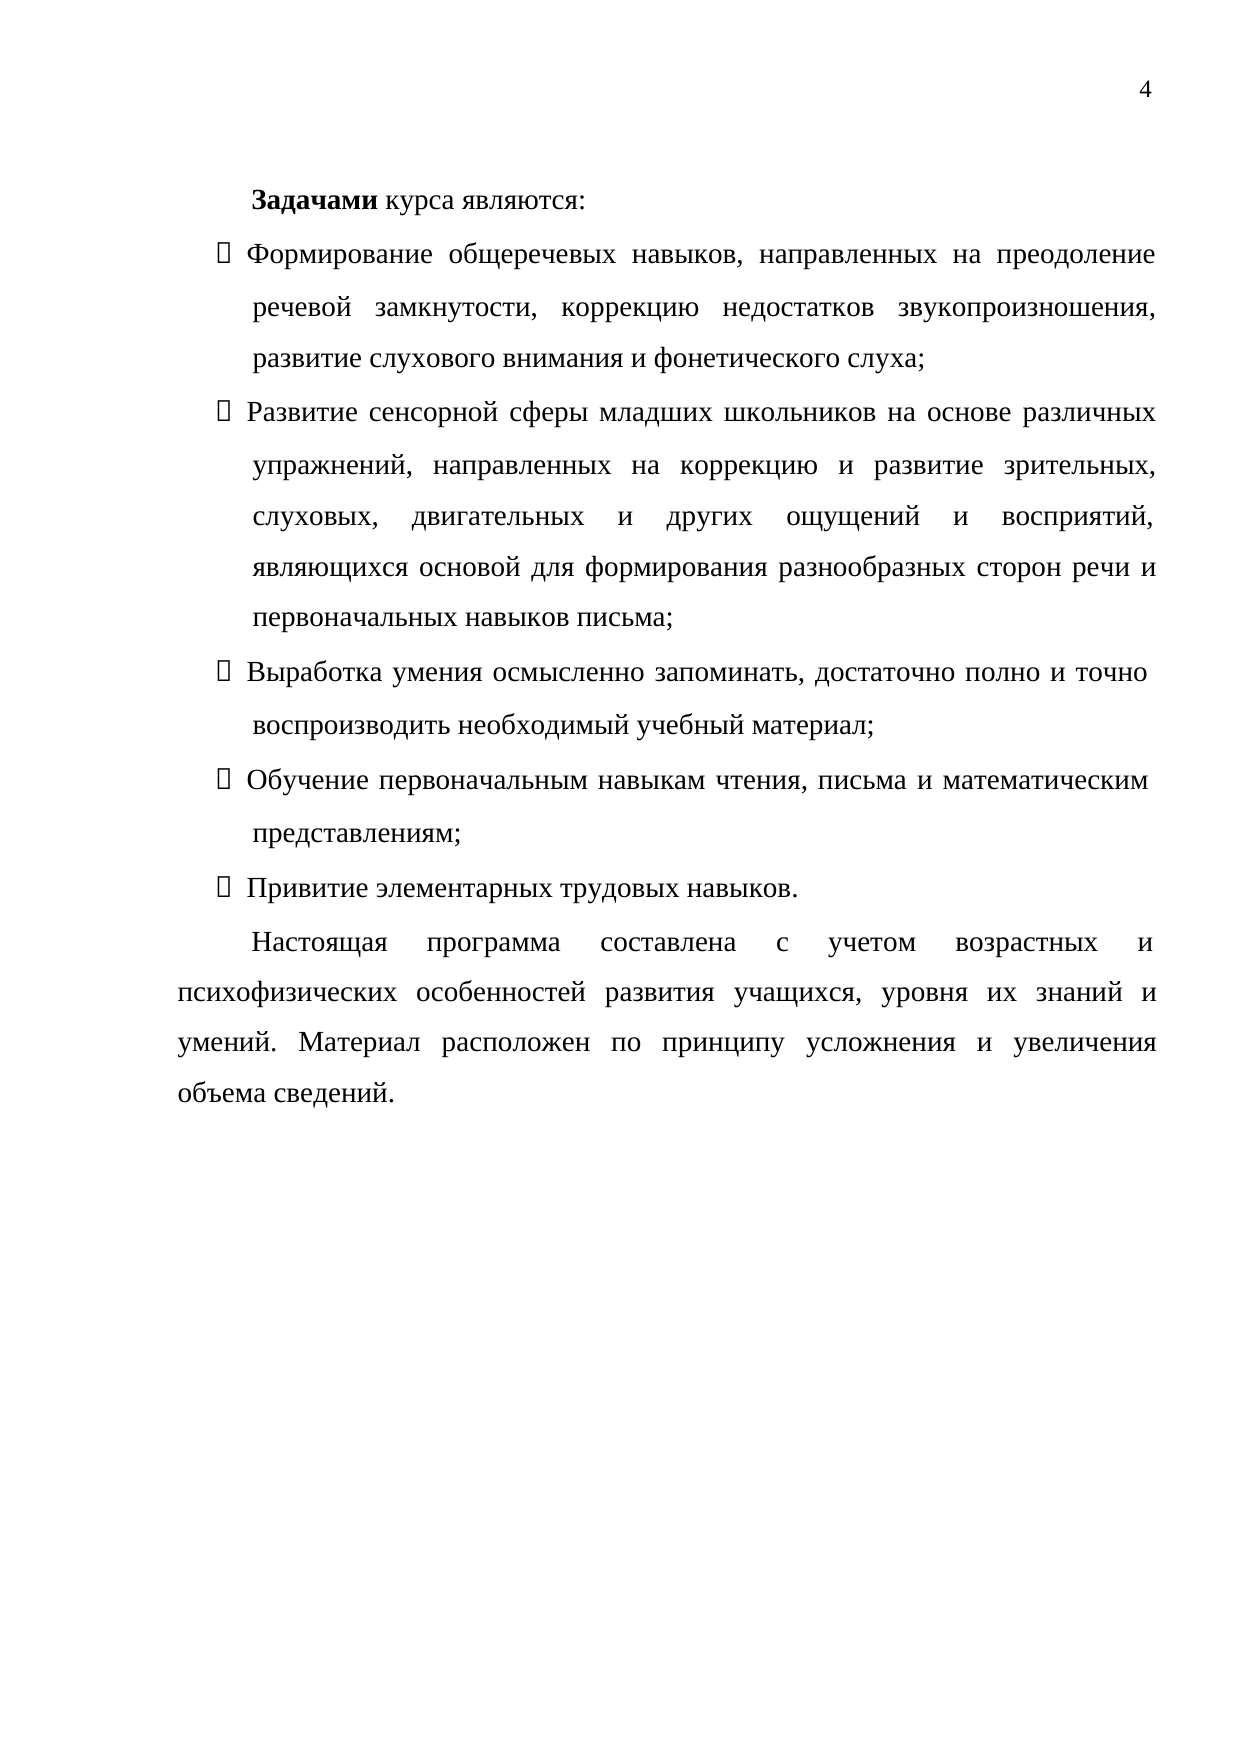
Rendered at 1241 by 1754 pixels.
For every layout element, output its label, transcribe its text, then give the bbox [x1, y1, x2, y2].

text Выработка умения осмысленно запоминать, достаточно полно и точно воспроизводить необходимый учебный материал; [215, 650, 1157, 741]
text Обучение первоначальным навыкам чтения, письма и математическим представлениям; [215, 758, 1157, 849]
text Формирование общеречевых навыков, направленных на преодоление речевой замкнутости, коррекцию недостатков звукопроизношения, развитие слухового внимания и фонетического слуха; [215, 233, 1156, 374]
text Развитие сенсорной сферы младших школьников на основе различных упражнений, направленных на коррекцию и развитие зрительных, слуховых, двигательных и других ощущений и восприятий, являющихся основой для формирования разнообразных сторон речи и первоначальных навыков письма; [215, 391, 1156, 633]
text Задачами курса являются: [251, 182, 1157, 216]
text 4 [1139, 74, 1157, 103]
text Настоящая программа составлена с учетом возрастных и психофизических особенностей развития учащихся, уровня их знаний и умений. Материал расположен по принципу усложнения и увеличения объема сведений. [177, 924, 1157, 1108]
text Привитие элементарных трудовых навыков. [215, 866, 1157, 906]
